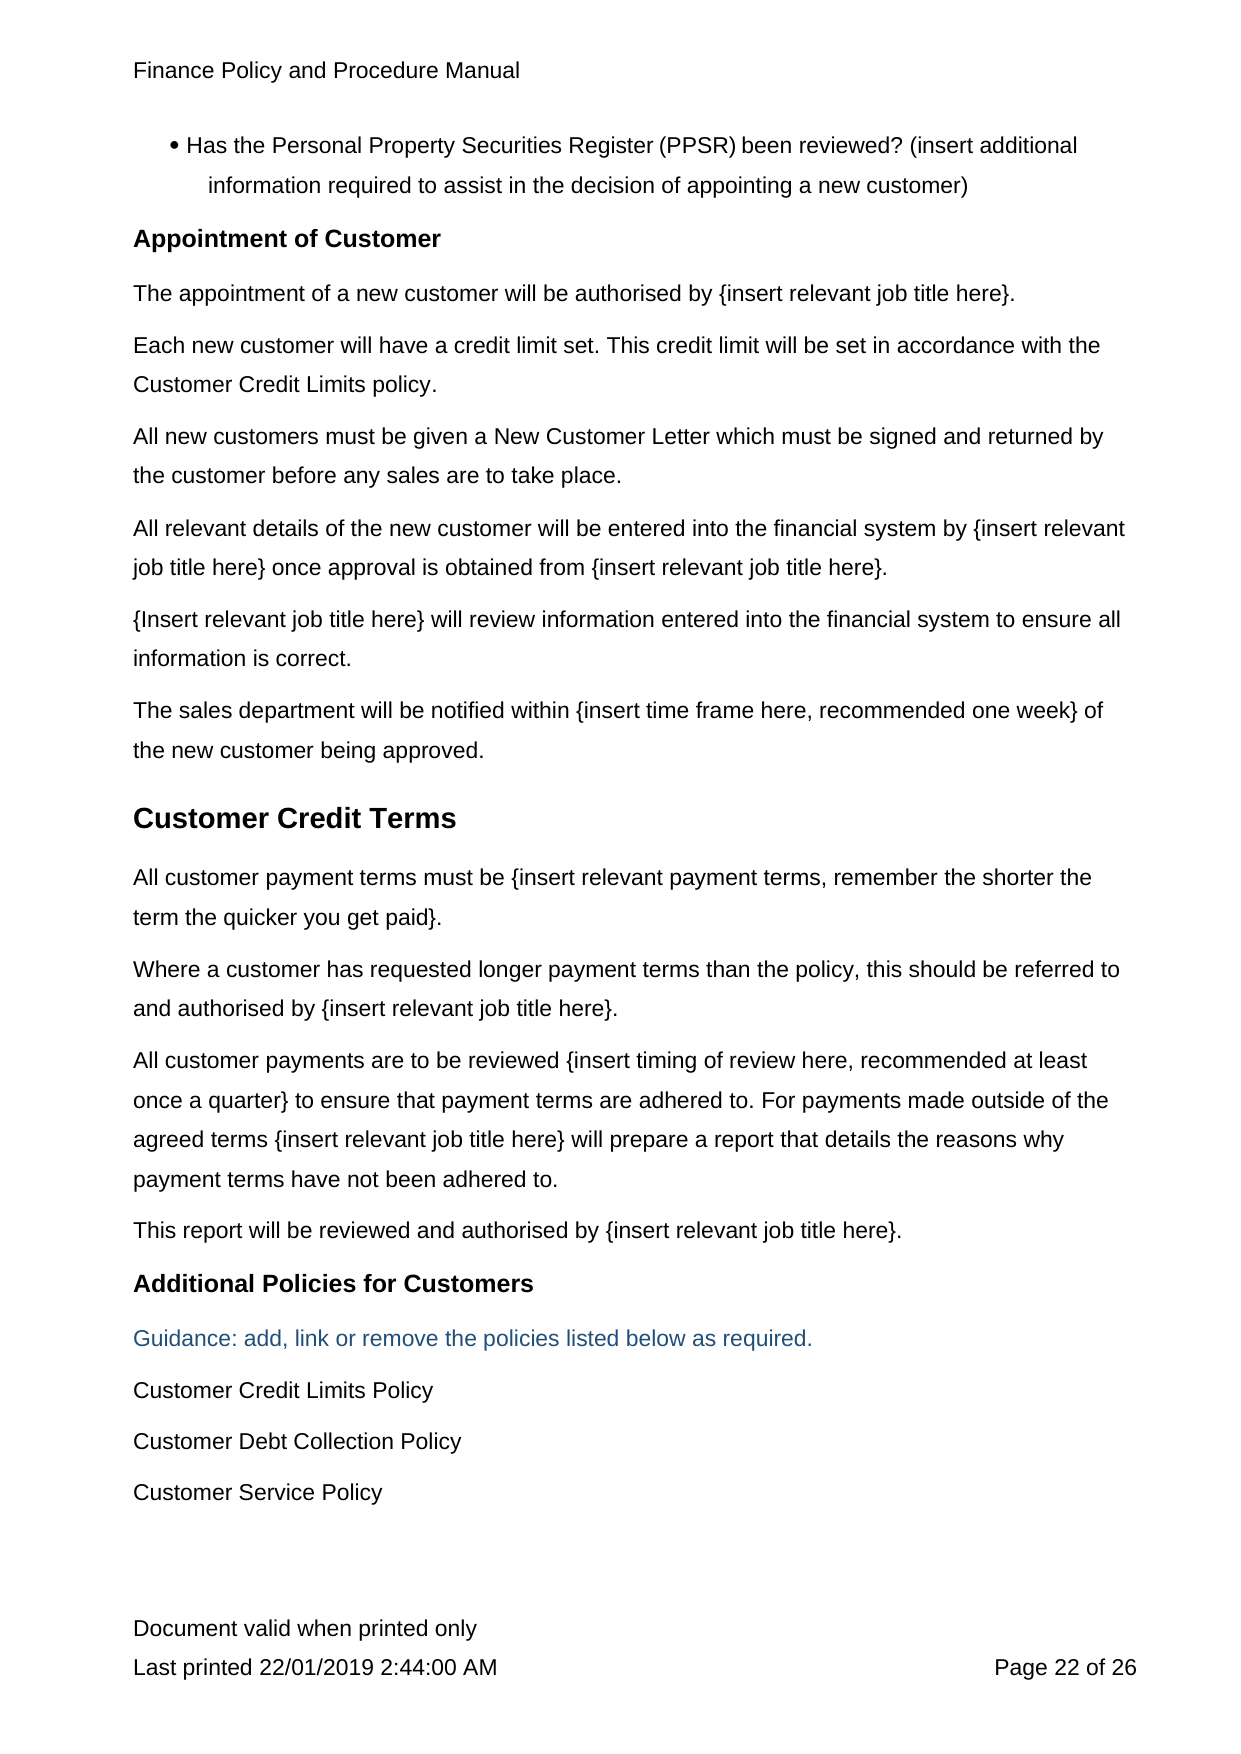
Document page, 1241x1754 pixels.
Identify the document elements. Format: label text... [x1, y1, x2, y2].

text All customer payments are to be reviewed {insert timing of review here, recommended at least once a quarter} to ensure that payment terms are adhered to. For payments made outside of the agreed terms {insert relevant job title here} will prepare a report that details the reasons why payment terms have not been adhered to. [133, 1047, 1137, 1192]
text The appointment of a new customer will be authorised by {insert relevant job title here}. [133, 279, 1137, 306]
subtitle Additional Policies for Customers [133, 1269, 1137, 1298]
text Customer Credit Limits Policy [133, 1377, 1137, 1403]
text Customer Service Policy [133, 1479, 1137, 1506]
subtitle Customer Credit Terms [133, 801, 1137, 835]
text {Insert relevant job title here} will review information entered into the financial system to ensure all information is correct. [133, 606, 1137, 672]
text Each new customer will have a credit limit set. This credit limit will be set in accordance with the Customer Credit Limits policy. [133, 332, 1137, 397]
text Guidance: add, link or remove the policies listed below as required. [133, 1325, 1137, 1351]
text Where a customer has requested longer payment terms than the policy, this should be referred to and authorised by {insert relevant job title here}. [133, 956, 1137, 1021]
text Customer Debt Collection Policy [133, 1428, 1137, 1454]
text All relevant details of the new customer will be entered into the financial system by {insert relevant job title here} once approval is obtained from {insert relevant job title here}. [133, 514, 1137, 580]
subtitle Appointment of Customer [133, 224, 1137, 253]
text All customer payment terms must be {insert relevant payment terms, remember the shorter the term the quicker you get paid}. [133, 864, 1137, 930]
list Has the Personal Property Securities Register (PPSR) been reviewed? (insert additional information required to assist in the decision of appointing a new customer) [170, 132, 1137, 198]
text This report will be reviewed and authorised by {insert relevant job title here}. [133, 1217, 1137, 1244]
text All new customers must be given a New Customer Letter which must be signed and returned by the customer before any sales are to take place. [133, 423, 1137, 489]
text The sales department will be notified within {insert time frame here, recommended one week} of the new customer being approved. [133, 697, 1137, 763]
